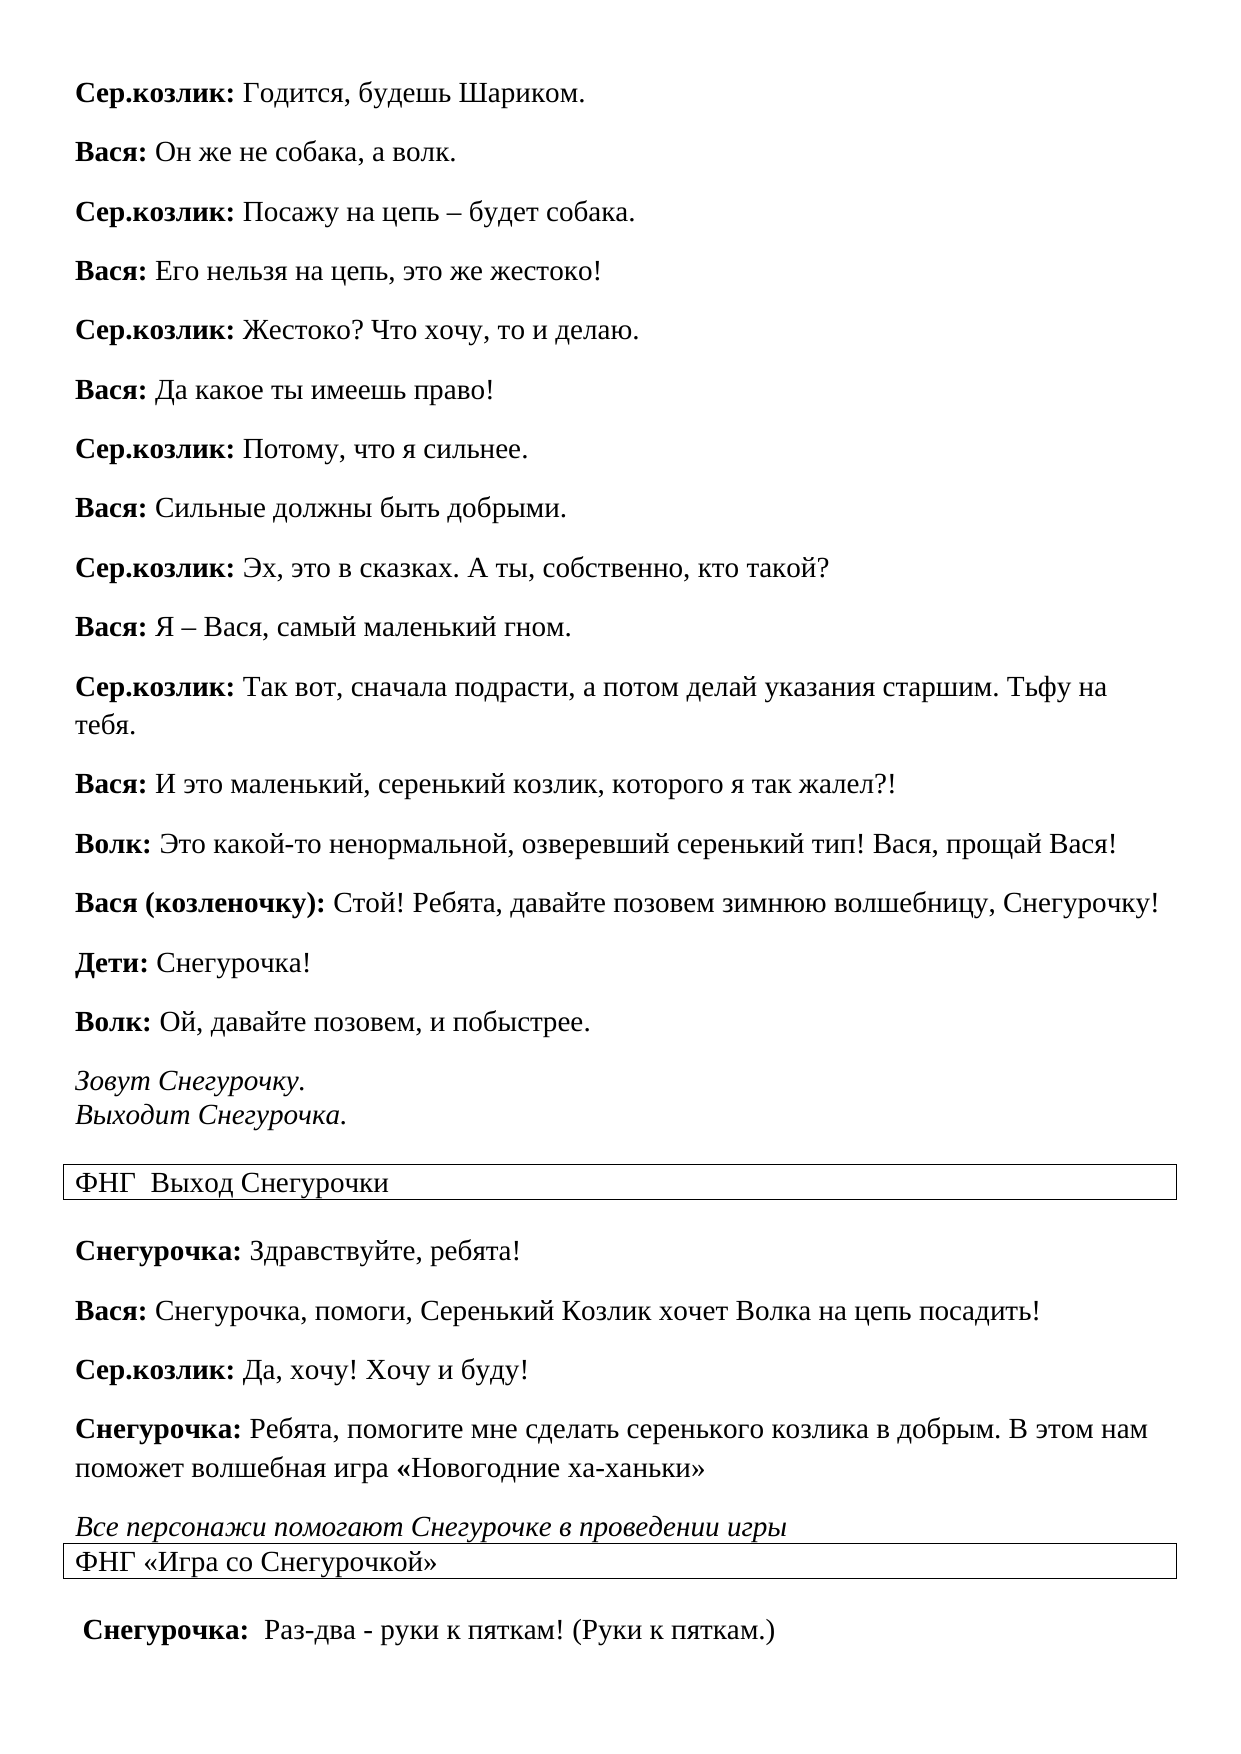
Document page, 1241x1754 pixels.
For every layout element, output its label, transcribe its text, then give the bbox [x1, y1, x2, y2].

text Сер.козлик: Годится, будешь Шариком. [75, 75, 1165, 108]
text Сер.козлик: Так вот, сначала подрасти, а потом делай указания старшим. Тьфу на тебя. [75, 669, 1165, 741]
text Сер.козлик: Да, хочу! Хочу и буду! [75, 1352, 1165, 1386]
text Волк: Это какой-то ненормальной, озверевший серенький тип! Вася, прощай Вася! [75, 826, 1165, 859]
text Вася (козленочку): Стой! Ребята, давайте позовем зимнюю волшебницу, Снегурочку! [75, 885, 1165, 919]
text Выходит Снегурочка. [75, 1097, 1165, 1131]
table_header ФНГ Выход Снегурочки [64, 1165, 1176, 1199]
text Сер.козлик: Посажу на цепь – будет собака. [75, 194, 1165, 227]
text Вася: Сильные должны быть добрыми. [75, 491, 1165, 524]
text Сер.козлик: Потому, что я сильнее. [75, 431, 1165, 465]
text Вася: И это маленький, серенький козлик, которого я так жалел?! [75, 767, 1165, 800]
text Волк: Ой, давайте позовем, и побыстрее. [75, 1004, 1165, 1038]
table_header ФНГ «Игра со Снегурочкой» [64, 1544, 1176, 1577]
text Снегурочка: Раз-два - руки к пяткам! (Руки к пяткам.) [75, 1612, 1165, 1646]
text Вася: Он же не собака, а волк. [75, 134, 1165, 168]
text Сер.козлик: Эх, это в сказках. А ты, собственно, кто такой? [75, 550, 1165, 583]
text Снегурочка: Ребята, помогите мне сделать серенького козлика в добрым. В этом нам поможет волшебная игра «Новогодние ха-ханьки» [75, 1411, 1165, 1483]
text Зовут Снегурочку. [75, 1063, 1165, 1097]
text Вася: Я – Вася, самый маленький гном. [75, 609, 1165, 643]
text Дети: Снегурочка! [75, 945, 1165, 978]
text Вася: Да какое ты имеешь право! [75, 372, 1165, 405]
text Снегурочка: Здравствуйте, ребята! [75, 1233, 1165, 1267]
text Вася: Его нельзя на цепь, это же жестоко! [75, 253, 1165, 287]
text Вася: Снегурочка, помоги, Серенький Козлик хочет Волка на цепь посадить! [75, 1293, 1165, 1326]
text Сер.козлик: Жестоко? Что хочу, то и делаю. [75, 312, 1165, 346]
text Все персонажи помогают Снегурочке в проведении игры [75, 1509, 1165, 1543]
